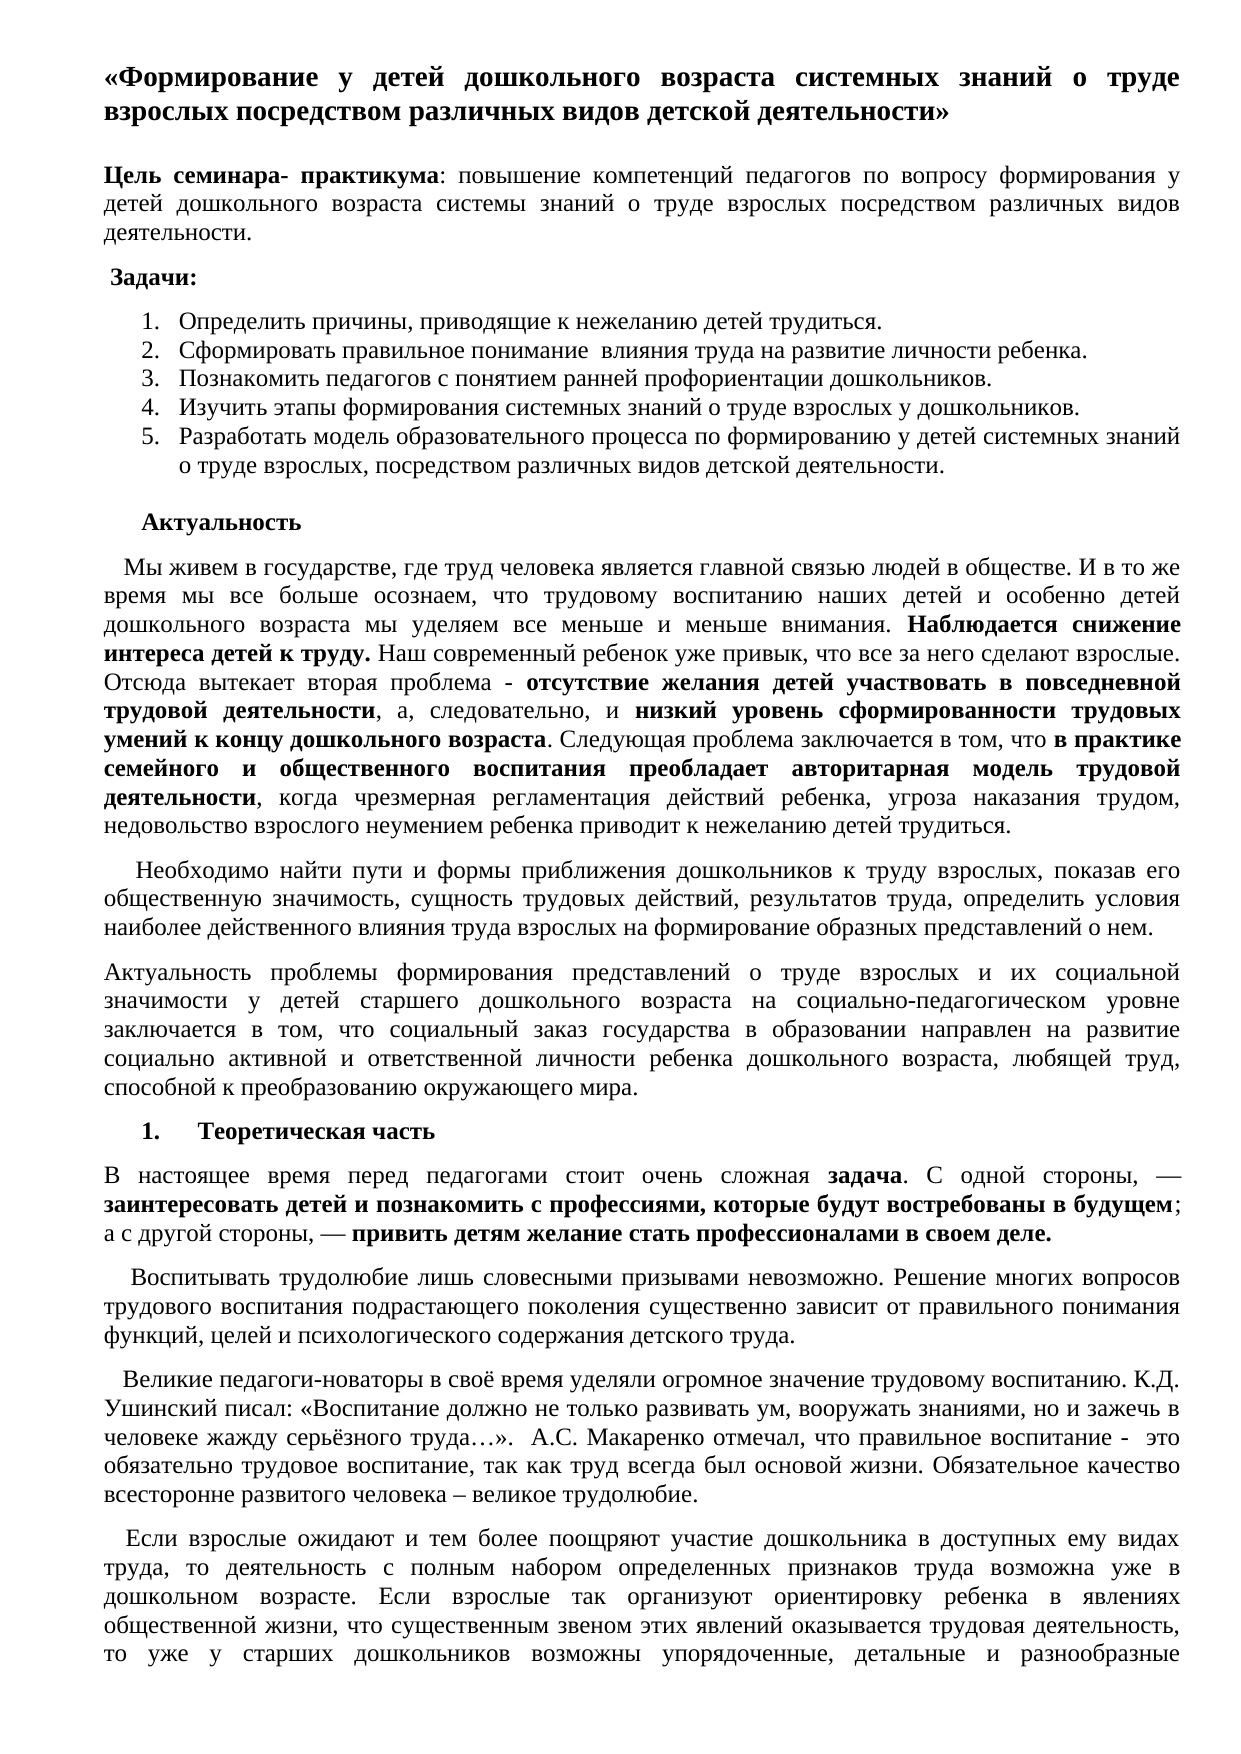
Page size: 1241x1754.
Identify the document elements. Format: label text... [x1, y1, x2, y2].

text Задачи: [103, 262, 1181, 290]
text Актуальность проблемы формирования представлений о труде взрослых и их социальной значимости у детей старшего дошкольного возраста на социально-педагогическом уровне заключается в том, что социальный заказ государства в образовании направлен на развитие социально активной и ответственной личности ребенка дошкольного возраста, любящей труд, способной к преобразованию окружающего мира. [103, 957, 1181, 1100]
list Определить причины, приводящие к нежеланию детей трудиться. [141, 306, 1181, 335]
text Необходимо найти пути и формы приближения дошкольников к труду взрослых, показав его общественную значимость, сущность трудовых действий, результатов труда, определить условия наиболее действенного влияния труда взрослых на формирование образных представлений о нем. [103, 855, 1181, 941]
text Цель семинара- практикума: повышение компетенций педагогов по вопросу формирования у детей дошкольного возраста системы знаний о труде взрослых посредством различных видов деятельности. [103, 160, 1181, 246]
text Актуальность [141, 507, 1181, 536]
list Разработать модель образовательного процесса по формированию у детей системных знаний о труде взрослых, посредством различных видов детской деятельности. [141, 421, 1181, 478]
list Сформировать правильное понимание влияния труда на развитие личности ребенка. [141, 335, 1181, 363]
text Великие педагоги-новаторы в своё время уделяли огромное значение трудовому воспитанию. К.Д. Ушинский писал: «Воспитание должно не только развивать ум, вооружать знаниями, но и зажечь в человеке жажду серьёзного труда…». А.С. Макаренко отмечал, что правильное воспитание - это обязательно трудовое воспитание, так как труд всегда был основой жизни. Обязательное качество всесторонне развитого человека – великое трудолюбие. [103, 1364, 1181, 1508]
text В настоящее время перед педагогами стоит очень сложная задача. С одной стороны, — заинтересовать детей и познакомить с профессиями, которые будут востребованы в будущем; а с другой стороны, — привить детям желание стать профессионалами в своем деле. [103, 1160, 1181, 1247]
text Мы живем в государстве, где труд человека является главной связью людей в обществе. И в то же время мы все больше осознаем, что трудовому воспитанию наших детей и особенно детей дошкольного возраста мы уделяем все меньше и меньше внимания. Наблюдается снижение интереса детей к труду. Наш современный ребенок уже привык, что все за него сделают взрослые. Отсюда вытекает вторая проблема - отсутствие желания детей участвовать в повседневной трудовой деятельности, а, следовательно, и низкий уровень сформированности трудовых умений к концу дошкольного возраста. Следующая проблема заключается в том, что в практике семейного и общественного воспитания преобладает авторитарная модель трудовой деятельности, когда чрезмерная регламентация действий ребенка, угроза наказания трудом, недовольство взрослого неумением ребенка приводит к нежеланию детей трудиться. [103, 552, 1181, 839]
list Изучить этапы формирования системных знаний о труде взрослых у дошкольников. [141, 392, 1181, 421]
text «Формирование у детей дошкольного возраста системных знаний о труде взрослых посредством различных видов детской деятельности» [103, 59, 1181, 126]
list Теоретическая часть [141, 1116, 1181, 1145]
list Познакомить педагогов с понятием ранней профориентации дошкольников. [141, 363, 1181, 392]
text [103, 1523, 1181, 1667]
text Воспитывать трудолюбие лишь словесными призывами невозможно. Решение многих вопросов трудового воспитания подрастающего поколения существенно зависит от правильного понимания функций, целей и психологического содержания детского труда. [103, 1262, 1181, 1348]
